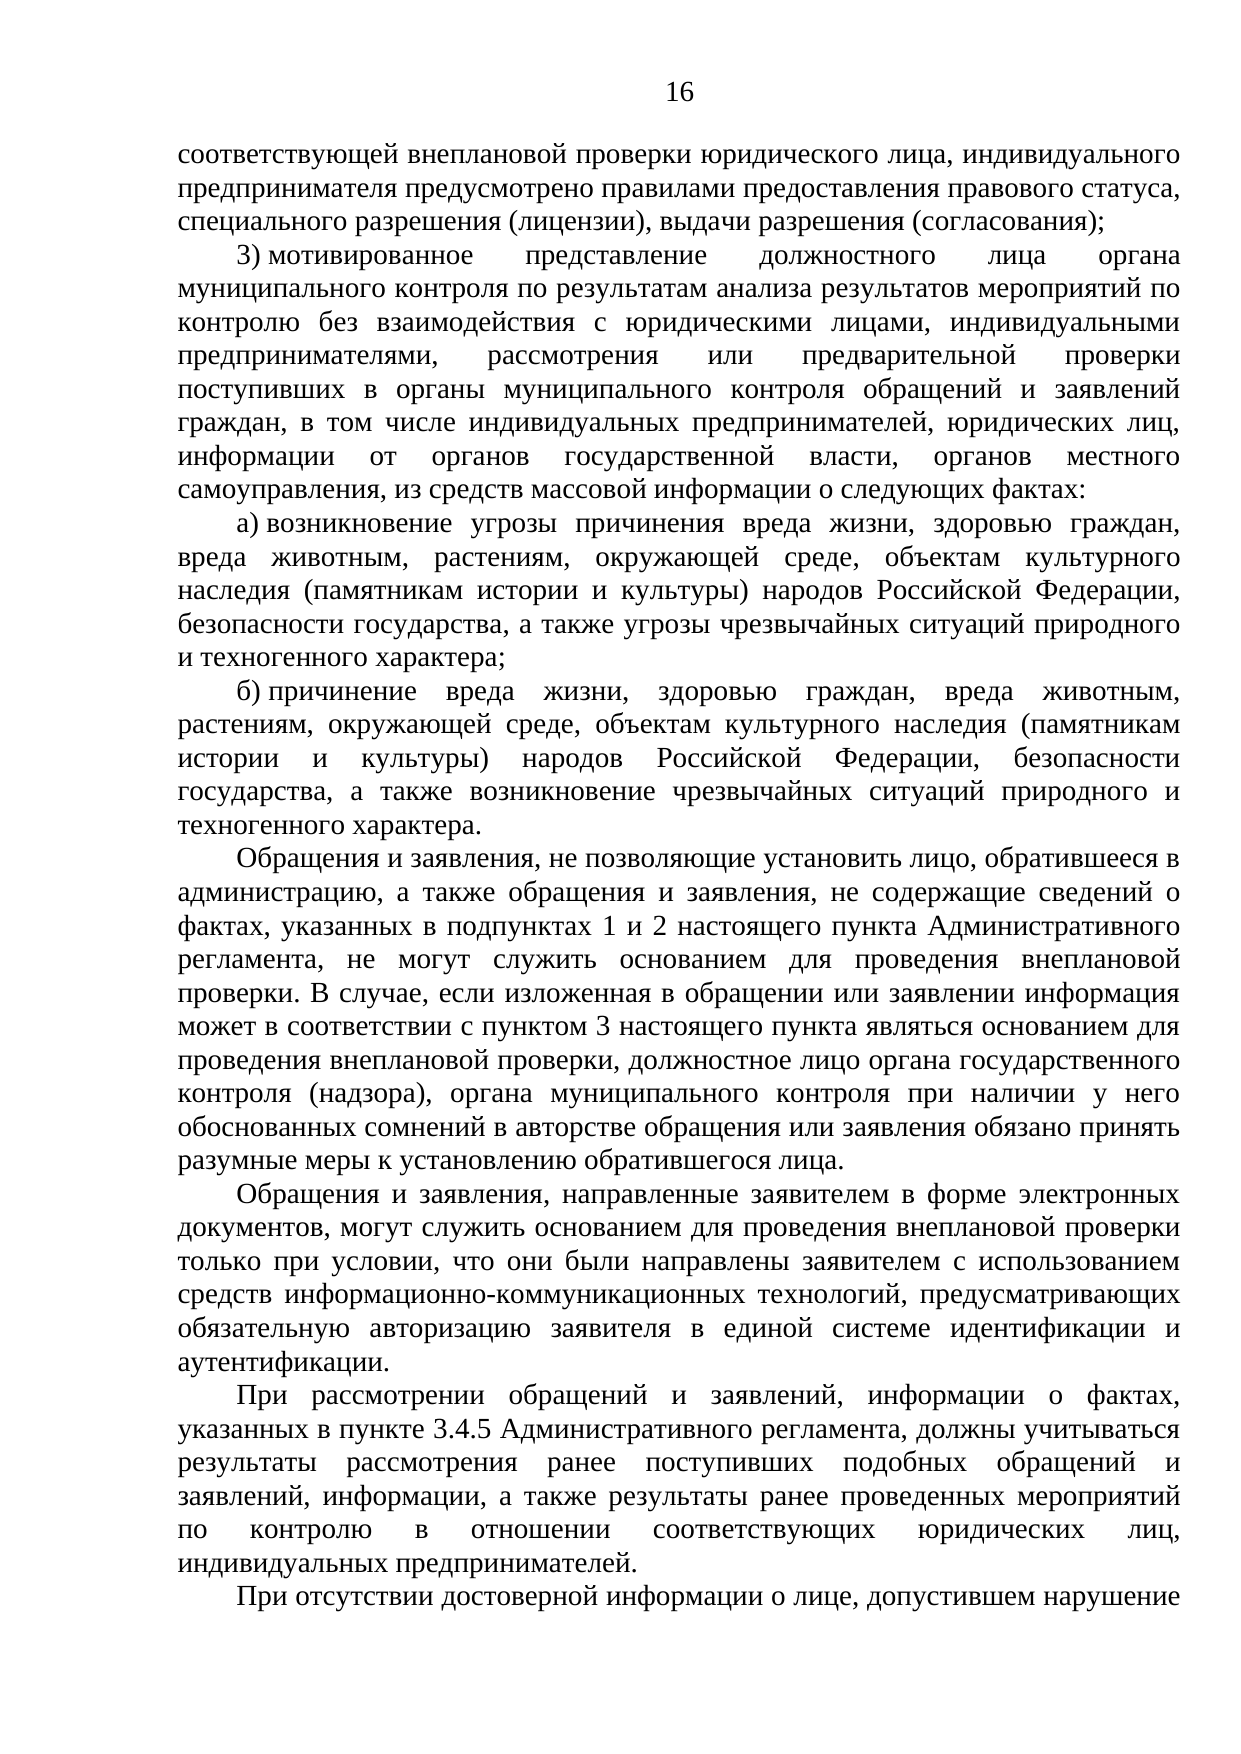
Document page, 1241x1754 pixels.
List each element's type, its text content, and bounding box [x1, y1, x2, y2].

text а) возникновение угрозы причинения вреда жизни, здоровью граждан, вреда животным, растениям, окружающей среде, объектам культурного наследия (памятникам истории и культуры) народов Российской Федерации, безопасности государства, а также угрозы чрезвычайных ситуаций природного и техногенного характера; [177, 505, 1181, 673]
text б) причинение вреда жизни, здоровью граждан, вреда животным, растениям, окружающей среде, объектам культурного наследия (памятникам истории и культуры) народов Российской Федерации, безопасности государства, а также возникновение чрезвычайных ситуаций природного и техногенного характера. [177, 673, 1181, 841]
text При рассмотрении обращений и заявлений, информации о фактах, указанных в пункте 3.4.5 Административного регламента, должны учитываться результаты рассмотрения ранее поступивших подобных обращений и заявлений, информации, а также результаты ранее проведенных мероприятий по контролю в отношении соответствующих юридических лиц, индивидуальных предпринимателей. [177, 1377, 1181, 1578]
text Обращения и заявления, не позволяющие установить лицо, обратившееся в администрацию, а также обращения и заявления, не содержащие сведений о фактах, указанных в подпунктах 1 и 2 настоящего пункта Административного регламента, не могут служить основанием для проведения внеплановой проверки. В случае, если изложенная в обращении или заявлении информация может в соответствии с пунктом 3 настоящего пункта являться основанием для проведения внеплановой проверки, должностное лицо органа государственного контроля (надзора), органа муниципального контроля при наличии у него обоснованных сомнений в авторстве обращения или заявления обязано принять разумные меры к установлению обратившегося лица. [177, 841, 1181, 1176]
text 3) мотивированное представление должностного лица органа муниципального контроля по результатам анализа результатов мероприятий по контролю без взаимодействия с юридическими лицами, индивидуальными предпринимателями, рассмотрения или предварительной проверки поступивших в органы муниципального контроля обращений и заявлений граждан, в том числе индивидуальных предпринимателей, юридических лиц, информации от органов государственной власти, органов местного самоуправления, из средств массовой информации о следующих фактах: [177, 237, 1181, 505]
text Обращения и заявления, направленные заявителем в форме электронных документов, могут служить основанием для проведения внеплановой проверки только при условии, что они были направлены заявителем с использованием средств информационно-коммуникационных технологий, предусматривающих обязательную авторизацию заявителя в единой системе идентификации и аутентификации. [177, 1176, 1181, 1377]
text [177, 136, 1181, 237]
